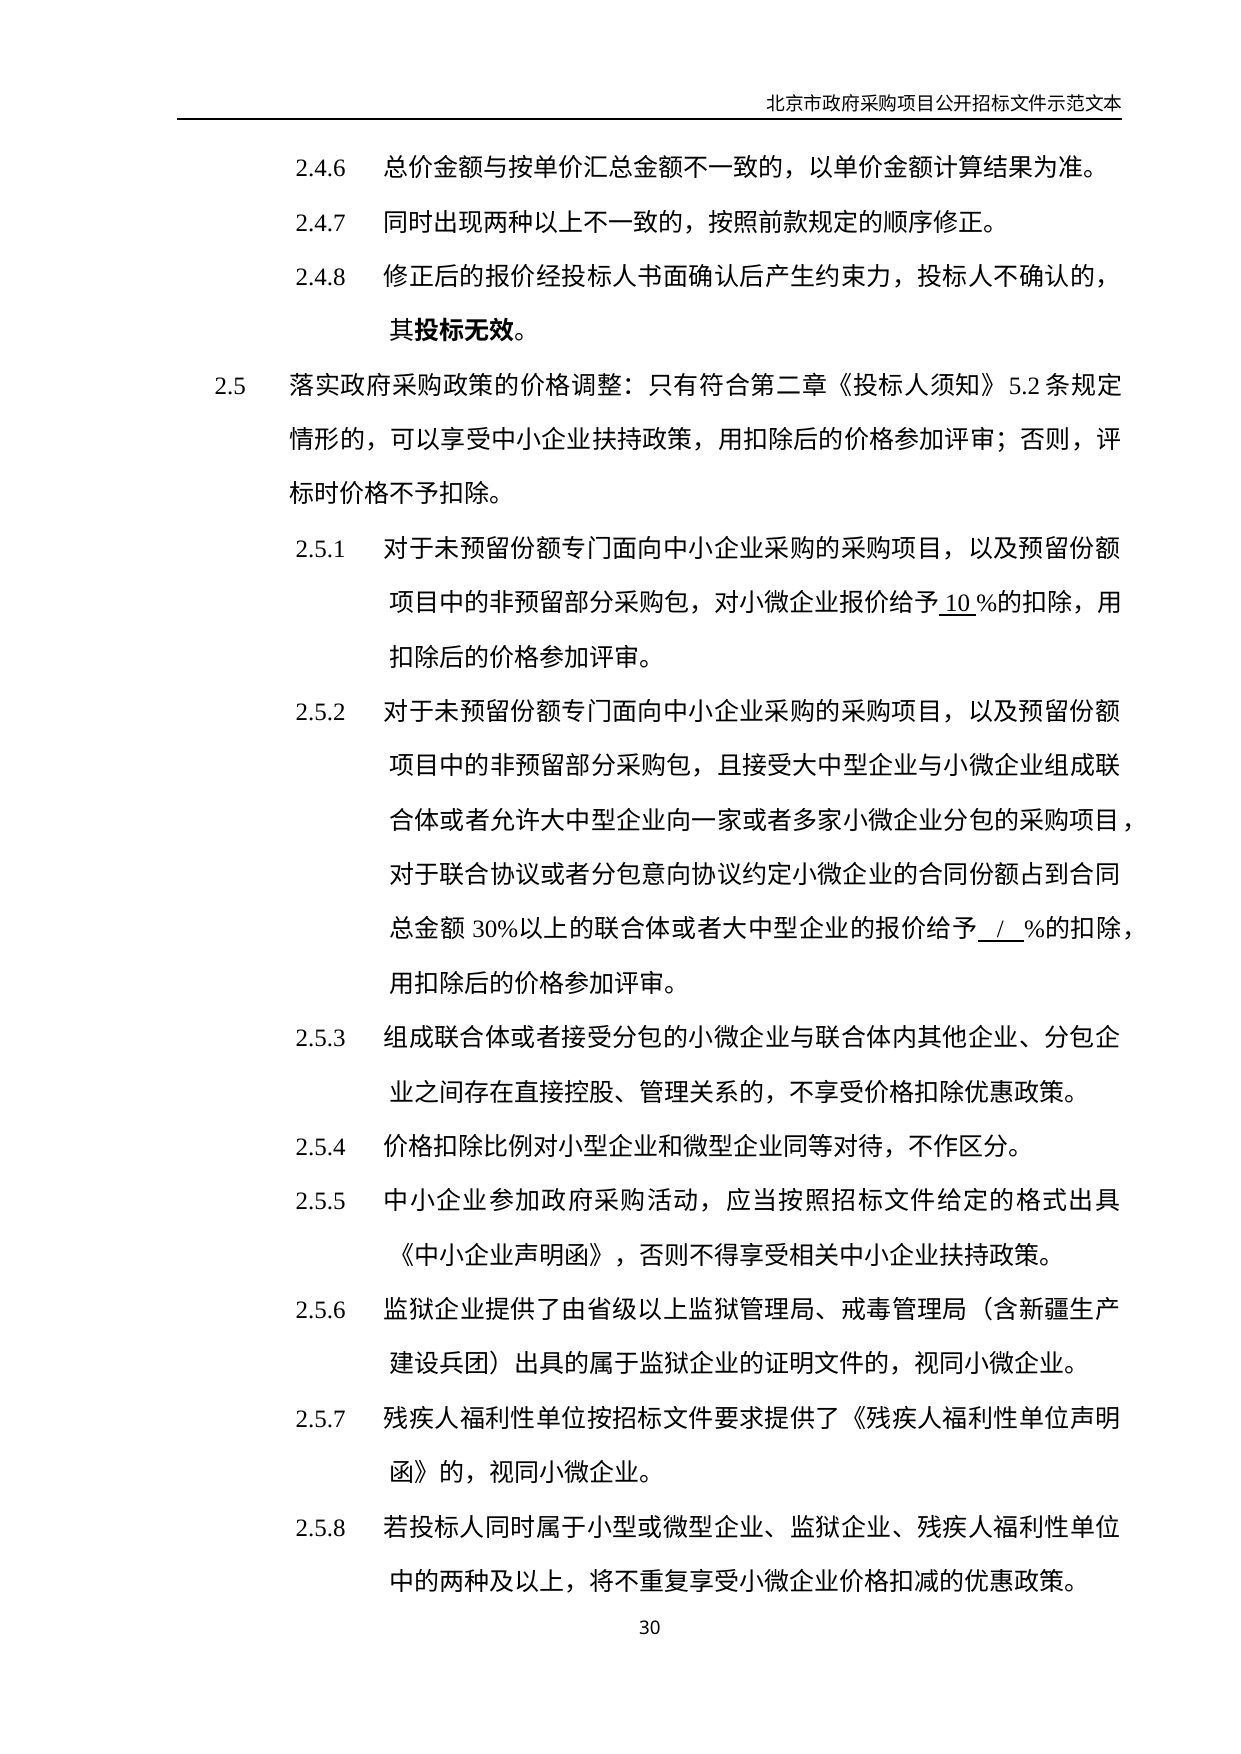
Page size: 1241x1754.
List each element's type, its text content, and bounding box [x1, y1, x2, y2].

list 价格扣除比例对小型企业和微型企业同等对待，不作区分。 [295, 1126, 1122, 1163]
list 中小企业参加政府采购活动，应当按照招标文件给定的格式出具《中小企业声明函》，否则不得享受相关中小企业扶持政策。 [295, 1181, 1122, 1271]
list 对于未预留份额专门面向中小企业采购的采购项目，以及预留份额项目中的非预留部分采购包，对小微企业报价给予 10 %的扣除，用扣除后的价格参加评审。 [295, 528, 1122, 673]
list 对于未预留份额专门面向中小企业采购的采购项目，以及预留份额项目中的非预留部分采购包，且接受大中型企业与小微企业组成联合体或者允许大中型企业向一家或者多家小微企业分包的采购项目，对于联合协议或者分包意向协议约定小微企业的合同份额占到合同总金额 30%以上的联合体或者大中型企业的报价给予 / %的扣除，用扣除后的价格参加评审。 [295, 691, 1122, 999]
list 残疾人福利性单位按招标文件要求提供了《残疾人福利性单位声明函》的，视同小微企业。 [295, 1398, 1122, 1489]
list 监狱企业提供了由省级以上监狱管理局、戒毒管理局（含新疆生产建设兵团）出具的属于监狱企业的证明文件的，视同小微企业。 [295, 1289, 1122, 1380]
list 组成联合体或者接受分包的小微企业与联合体内其他企业、分包企业之间存在直接控股、管理关系的，不享受价格扣除优惠政策。 [295, 1018, 1122, 1108]
list 修正后的报价经投标人书面确认后产生约束力，投标人不确认的，其投标无效。 [295, 256, 1122, 347]
list 落实政府采购政策的价格调整：只有符合第二章《投标人须知》5.2条规定情形的，可以享受中小企业扶持政策，用扣除后的价格参加评审；否则，评标时价格不予扣除。 [214, 365, 1122, 510]
list 若投标人同时属于小型或微型企业、监狱企业、残疾人福利性单位中的两种及以上，将不重复享受小微企业价格扣减的优惠政策。 [295, 1507, 1122, 1598]
list 同时出现两种以上不一致的，按照前款规定的顺序修正。 [295, 202, 1122, 238]
list 总价金额与按单价汇总金额不一致的，以单价金额计算结果为准。 [295, 148, 1122, 184]
